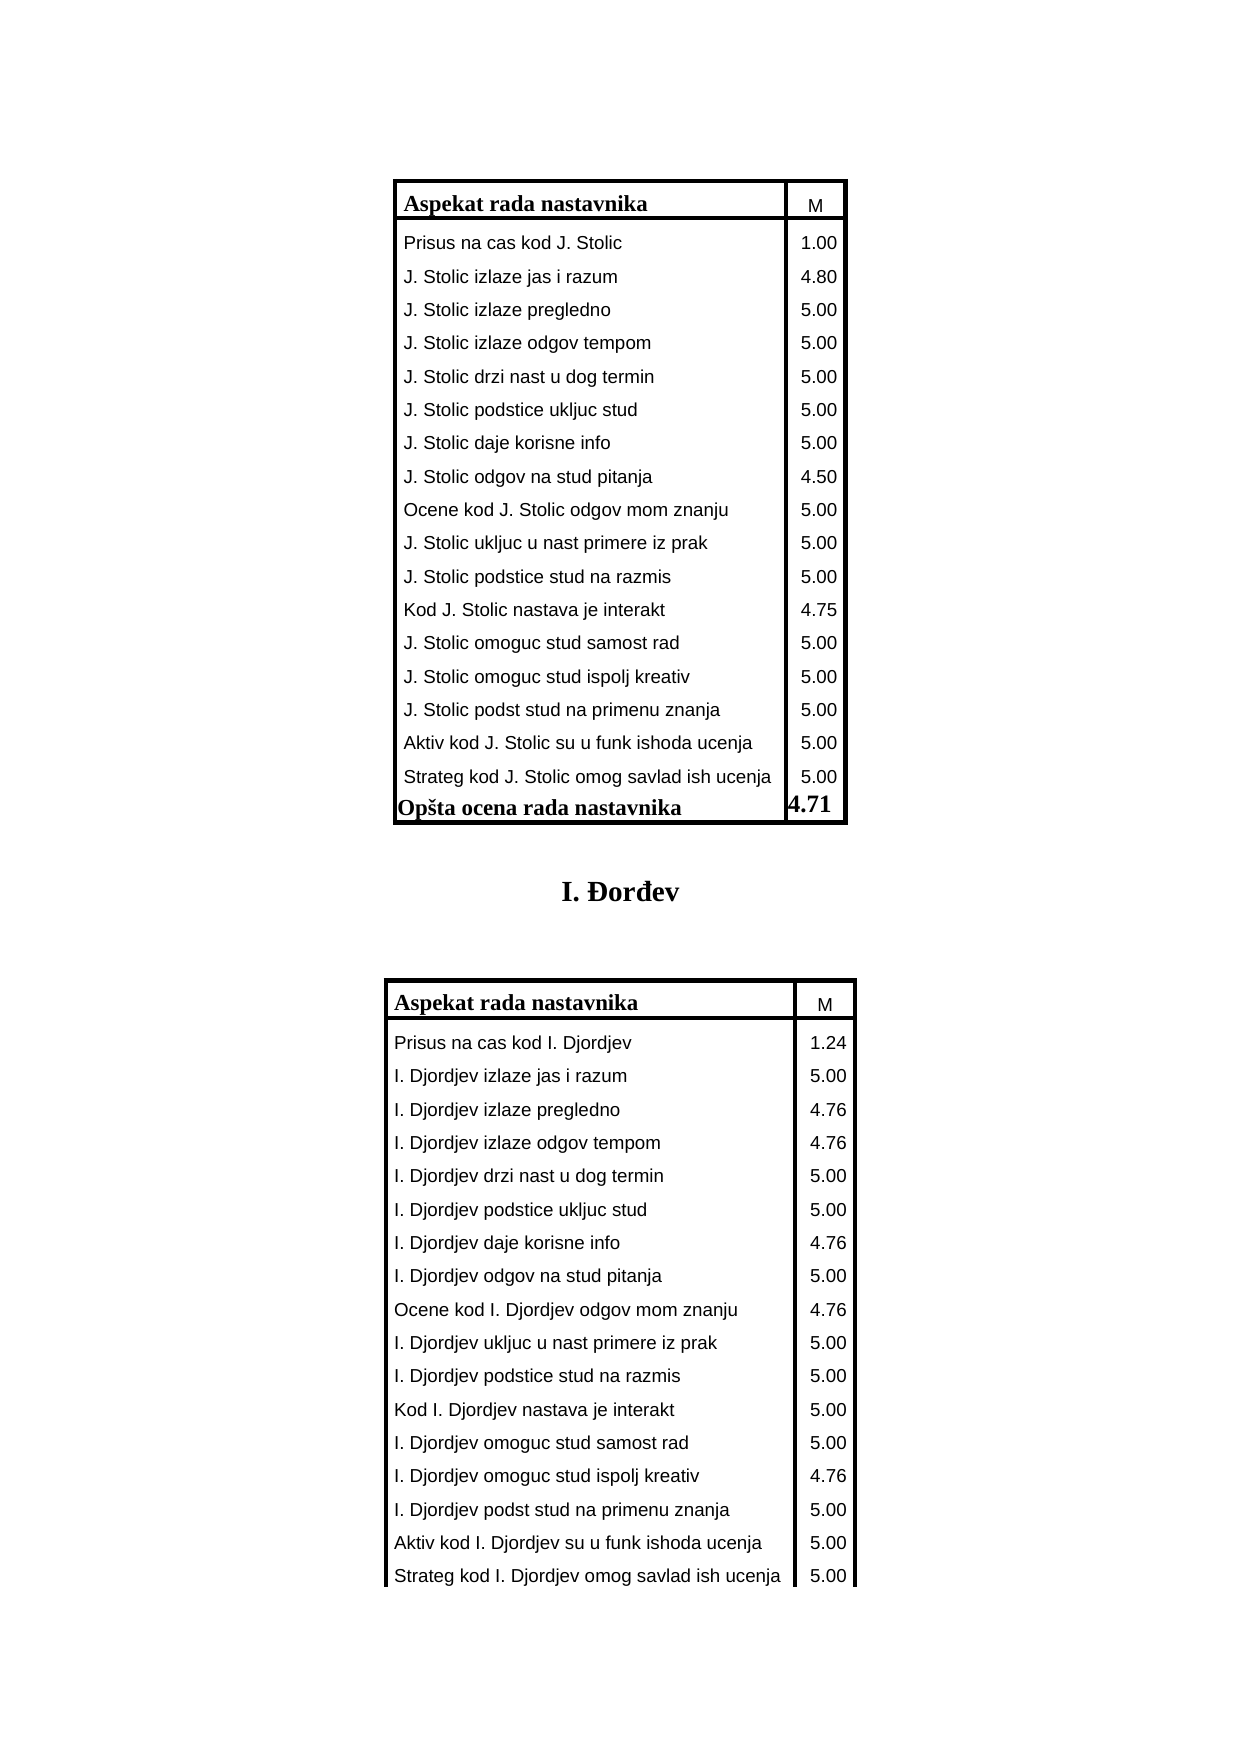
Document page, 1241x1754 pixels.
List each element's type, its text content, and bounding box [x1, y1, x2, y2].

table_cell I. Djordjev podst stud na primenu znanja [388, 1487, 793, 1520]
table_cell J. Stolic ukljuc u nast primere iz prak [397, 520, 784, 554]
table_cell I. Djordjev omoguc stud samost rad [388, 1420, 793, 1453]
table_cell 5.00 [788, 720, 843, 754]
table_cell 5.00 [797, 1320, 853, 1353]
table_cell 5.00 [788, 754, 843, 787]
table_cell 5.00 [797, 1053, 853, 1087]
table_cell J. Stolic podstice ukljuc stud [397, 387, 784, 420]
table_cell J. Stolic podst stud na primenu znanja [397, 687, 784, 720]
table_cell 5.00 [788, 554, 843, 587]
table_cell Strateg kod I. Djordjev omog savlad ish ucenja [388, 1553, 793, 1587]
table_cell I. Djordjev daje korisne info [388, 1220, 793, 1253]
table_cell Prisus na cas kod J. Stolic [397, 220, 784, 254]
table_cell Ocene kod I. Djordjev odgov mom znanju [388, 1287, 793, 1320]
table_cell I. Djordjev izlaze jas i razum [388, 1053, 793, 1087]
table_cell I. Djordjev ukljuc u nast primere iz prak [388, 1320, 793, 1353]
table_cell 5.00 [797, 1353, 853, 1387]
table_cell 5.00 [797, 1253, 853, 1287]
table_cell Strateg kod J. Stolic omog savlad ish ucenja [397, 754, 784, 787]
table_cell J. Stolic izlaze pregledno [397, 287, 784, 320]
table_cell I. Djordjev omoguc stud ispolj kreativ [388, 1453, 793, 1487]
table_cell J. Stolic izlaze jas i razum [397, 254, 784, 287]
table_cell Ocene kod J. Stolic odgov mom znanju [397, 487, 784, 520]
table_cell 4.94 [788, 787, 843, 820]
table_cell I. Djordjev podstice stud na razmis [388, 1353, 793, 1387]
table_cell 5.00 [788, 287, 843, 320]
table_cell I. Djordjev odgov na stud pitanja [388, 1253, 793, 1287]
table_cell Aktiv kod J. Stolic su u funk ishoda ucenja [397, 720, 784, 754]
table_cell Kod J. Stolic nastava je interakt [397, 587, 784, 620]
table_cell 4.75 [788, 587, 843, 620]
table_cell Aktiv kod I. Djordjev su u funk ishoda ucenja [388, 1520, 793, 1553]
table_header Aspekat rada nastavnika [388, 983, 793, 1016]
table_cell 4.76 [797, 1287, 853, 1320]
table_cell 5.00 [788, 420, 843, 454]
table_cell 4.80 [788, 254, 843, 287]
table_cell 5.00 [797, 1520, 853, 1553]
table_cell 5.00 [797, 1420, 853, 1453]
table_cell I. Djordjev podstice ukljuc stud [388, 1187, 793, 1220]
text I. Đorđev [150, 866, 1090, 908]
table_cell J. Stolic podstice stud na razmis [397, 554, 784, 587]
table_cell 5.00 [797, 1187, 853, 1220]
table_cell J. Stolic omoguc stud ispolj kreativ [397, 654, 784, 687]
table_cell Prisus na cas kod I. Djordjev [388, 1020, 793, 1053]
table_cell 4.76 [797, 1453, 853, 1487]
table_cell 5.00 [788, 620, 843, 654]
table_cell 5.00 [788, 320, 843, 354]
table_cell 4.76 [797, 1087, 853, 1120]
table_cell 5.00 [788, 520, 843, 554]
table_cell J. Stolic drzi nast u dog termin [397, 354, 784, 387]
table_cell 5.00 [797, 1153, 853, 1187]
table_cell J. Stolic daje korisne info [397, 420, 784, 454]
table_cell 4.76 [797, 1220, 853, 1253]
table_cell 5.00 [788, 654, 843, 687]
table_header M [788, 183, 843, 216]
table_cell 5.00 [797, 1553, 853, 1587]
table_cell 5.00 [797, 1487, 853, 1520]
table_cell I. Djordjev izlaze odgov tempom [388, 1120, 793, 1153]
table_cell 4.50 [788, 454, 843, 487]
table_cell 5.00 [788, 487, 843, 520]
table_cell I. Djordjev izlaze pregledno [388, 1087, 793, 1120]
table_cell 5.00 [788, 687, 843, 720]
table_cell J. Stolic izlaze odgov tempom [397, 320, 784, 354]
table_cell J. Stolic omoguc stud samost rad [397, 620, 784, 654]
table_cell I. Djordjev drzi nast u dog termin [388, 1153, 793, 1187]
table_cell J. Stolic odgov na stud pitanja [397, 454, 784, 487]
table_cell 1.24 [797, 1020, 853, 1053]
table_cell Kod I. Djordjev nastava je interakt [388, 1387, 793, 1420]
table_header Aspekat rada nastavnika [397, 183, 784, 216]
table_cell 5.00 [788, 387, 843, 420]
table_header M [797, 983, 853, 1016]
table_cell 5.00 [797, 1387, 853, 1420]
table_cell 4.76 [797, 1120, 853, 1153]
table_cell Opšta ocena rada nastavnika [397, 787, 784, 820]
table_cell 5.00 [788, 354, 843, 387]
table_cell 1.00 [788, 220, 843, 254]
